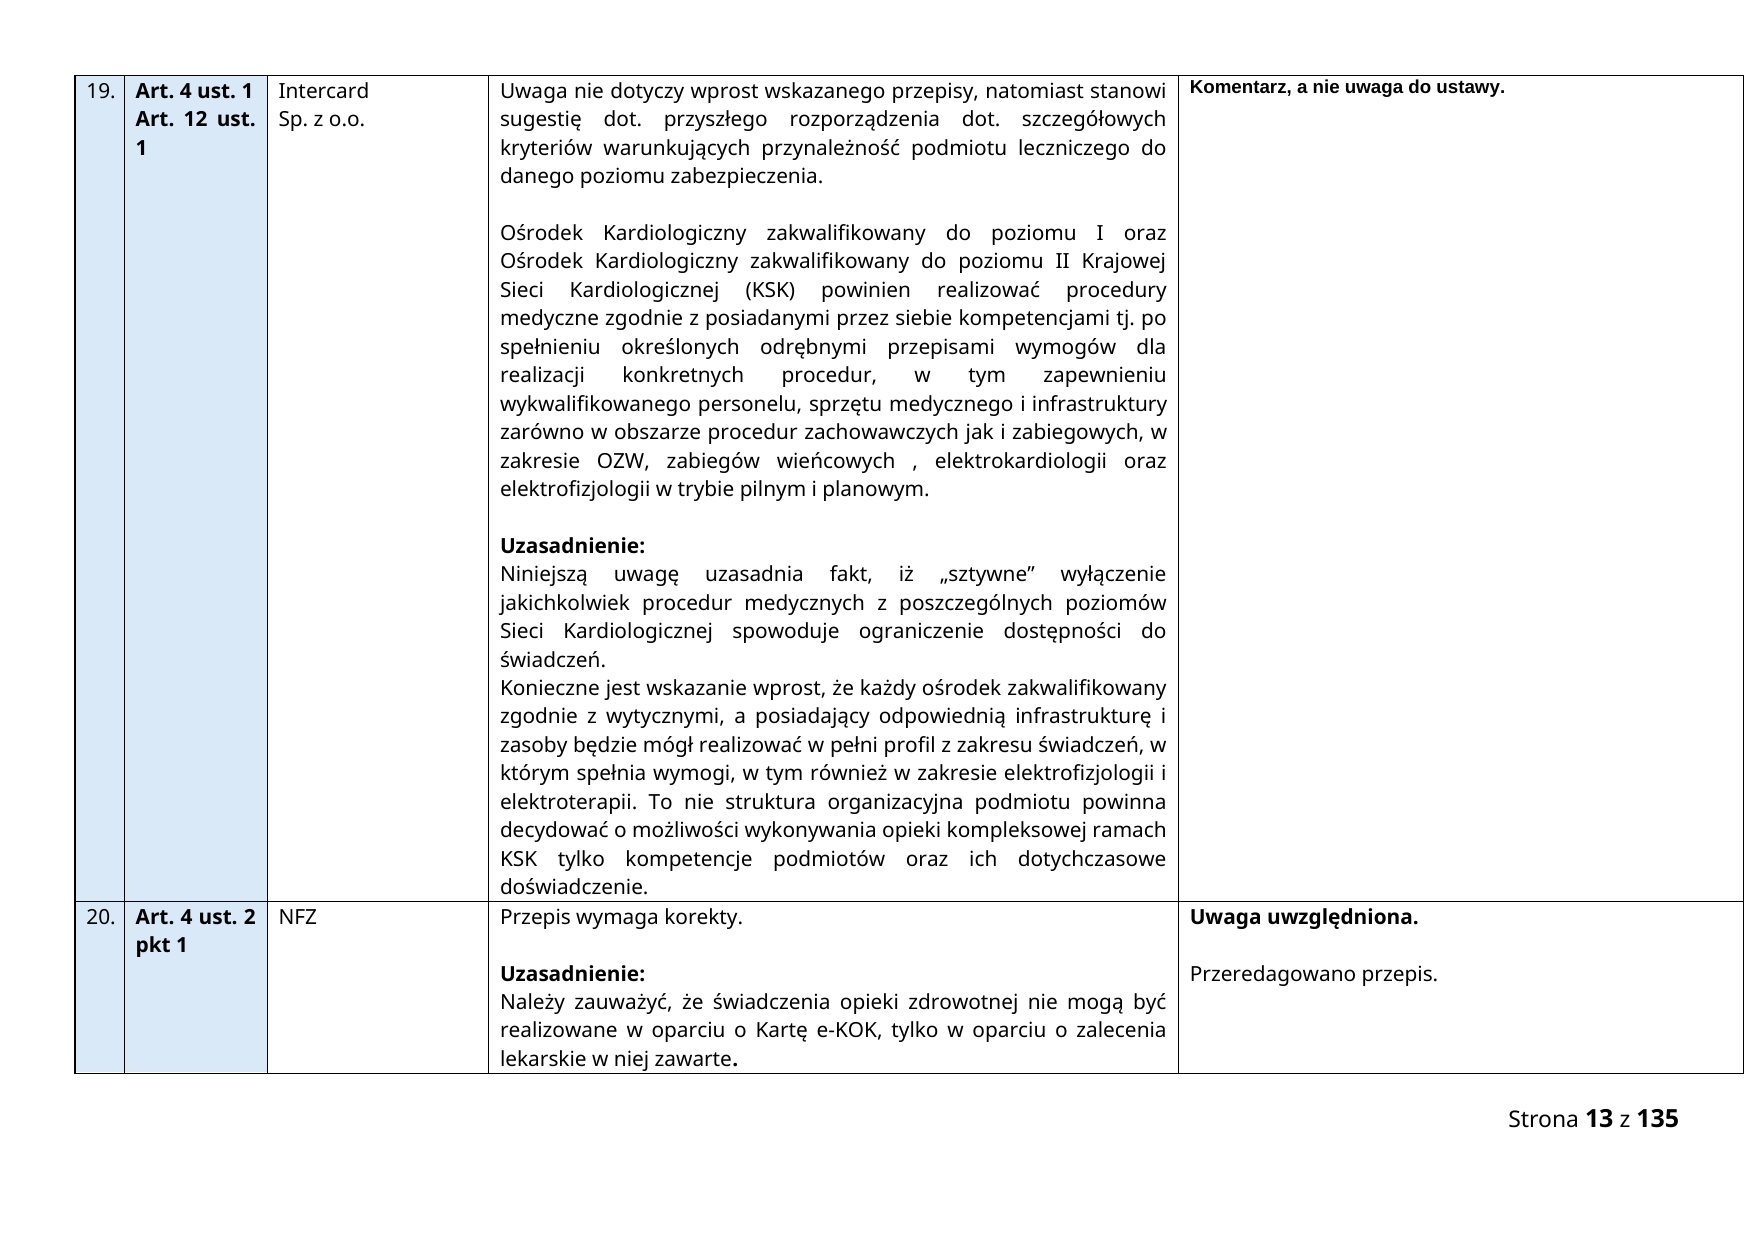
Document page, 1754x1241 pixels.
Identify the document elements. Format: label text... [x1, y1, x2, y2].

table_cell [1179, 902, 1743, 1072]
table_cell Uwaga nie dotyczy wprost wskazanego przepisy, natomiast stanowi sugestię dot. przyszłego rozporządzenia dot. szczegółowych kryteriów warunkujących przynależność podmiotu leczniczego do danego poziomu zabezpieczenia. Ośrodek Kardiologiczny zakwalifikowany do poziomu I oraz Ośrodek Kardiologiczny zakwalifikowany do poziomu II Krajowej Sieci Kardiologicznej (KSK) powinien realizować procedury medyczne zgodnie z posiadanymi przez siebie kompetencjami tj. po spełnieniu określonych odrębnymi przepisami wymogów dla realizacji konkretnych procedur, w tym zapewnieniu wykwalifikowanego personelu, sprzętu medycznego i infrastruktury zarówno w obszarze procedur zachowawczych jak i zabiegowych, w zakresie OZW, zabiegów wieńcowych , elektrokardiologii oraz elektrofizjologii w trybie pilnym i planowym. Uzasadnienie: Niniejszą uwagę uzasadnia fakt, iż „sztywne” wyłączenie jakichkolwiek procedur medycznych z poszczególnych poziomów Sieci Kardiologicznej spowoduje ograniczenie dostępności do świadczeń. Konieczne jest wskazanie wprost, że każdy ośrodek zakwalifikowany zgodnie z wytycznymi, a posiadający odpowiednią infrastrukturę i zasoby będzie mógł realizować w pełni profil z zakresu świadczeń, w którym spełnia wymogi, w tym również w zakresie elektrofizjologii i elektroterapii. To nie struktura organizacyjna podmiotu powinna decydować o możliwości wykonywania opieki kompleksowej ramach KSK tylko kompetencje podmiotów oraz ich dotychczasowe doświadczenie. [489, 76, 1178, 901]
table_cell Art. 4 ust. 1 Art. 12 ust. 1 [125, 76, 267, 901]
table_cell Art. 4 ust. 2 pkt 1 [125, 902, 267, 1072]
table_cell [76, 902, 124, 1072]
table_cell [76, 76, 124, 901]
table_cell Komentarz, a nie uwaga do ustawy. [1179, 76, 1743, 901]
table_cell Intercard Sp. z o.o. [268, 76, 488, 901]
table_cell Przepis wymaga korekty. Uzasadnienie: Należy zauważyć, że świadczenia opieki zdrowotnej nie mogą być realizowane w oparciu o Kartę e-KOK, tylko w oparciu o zalecenia lekarskie w niej zawarte. [489, 902, 1178, 1072]
table_cell NFZ [268, 902, 488, 1072]
